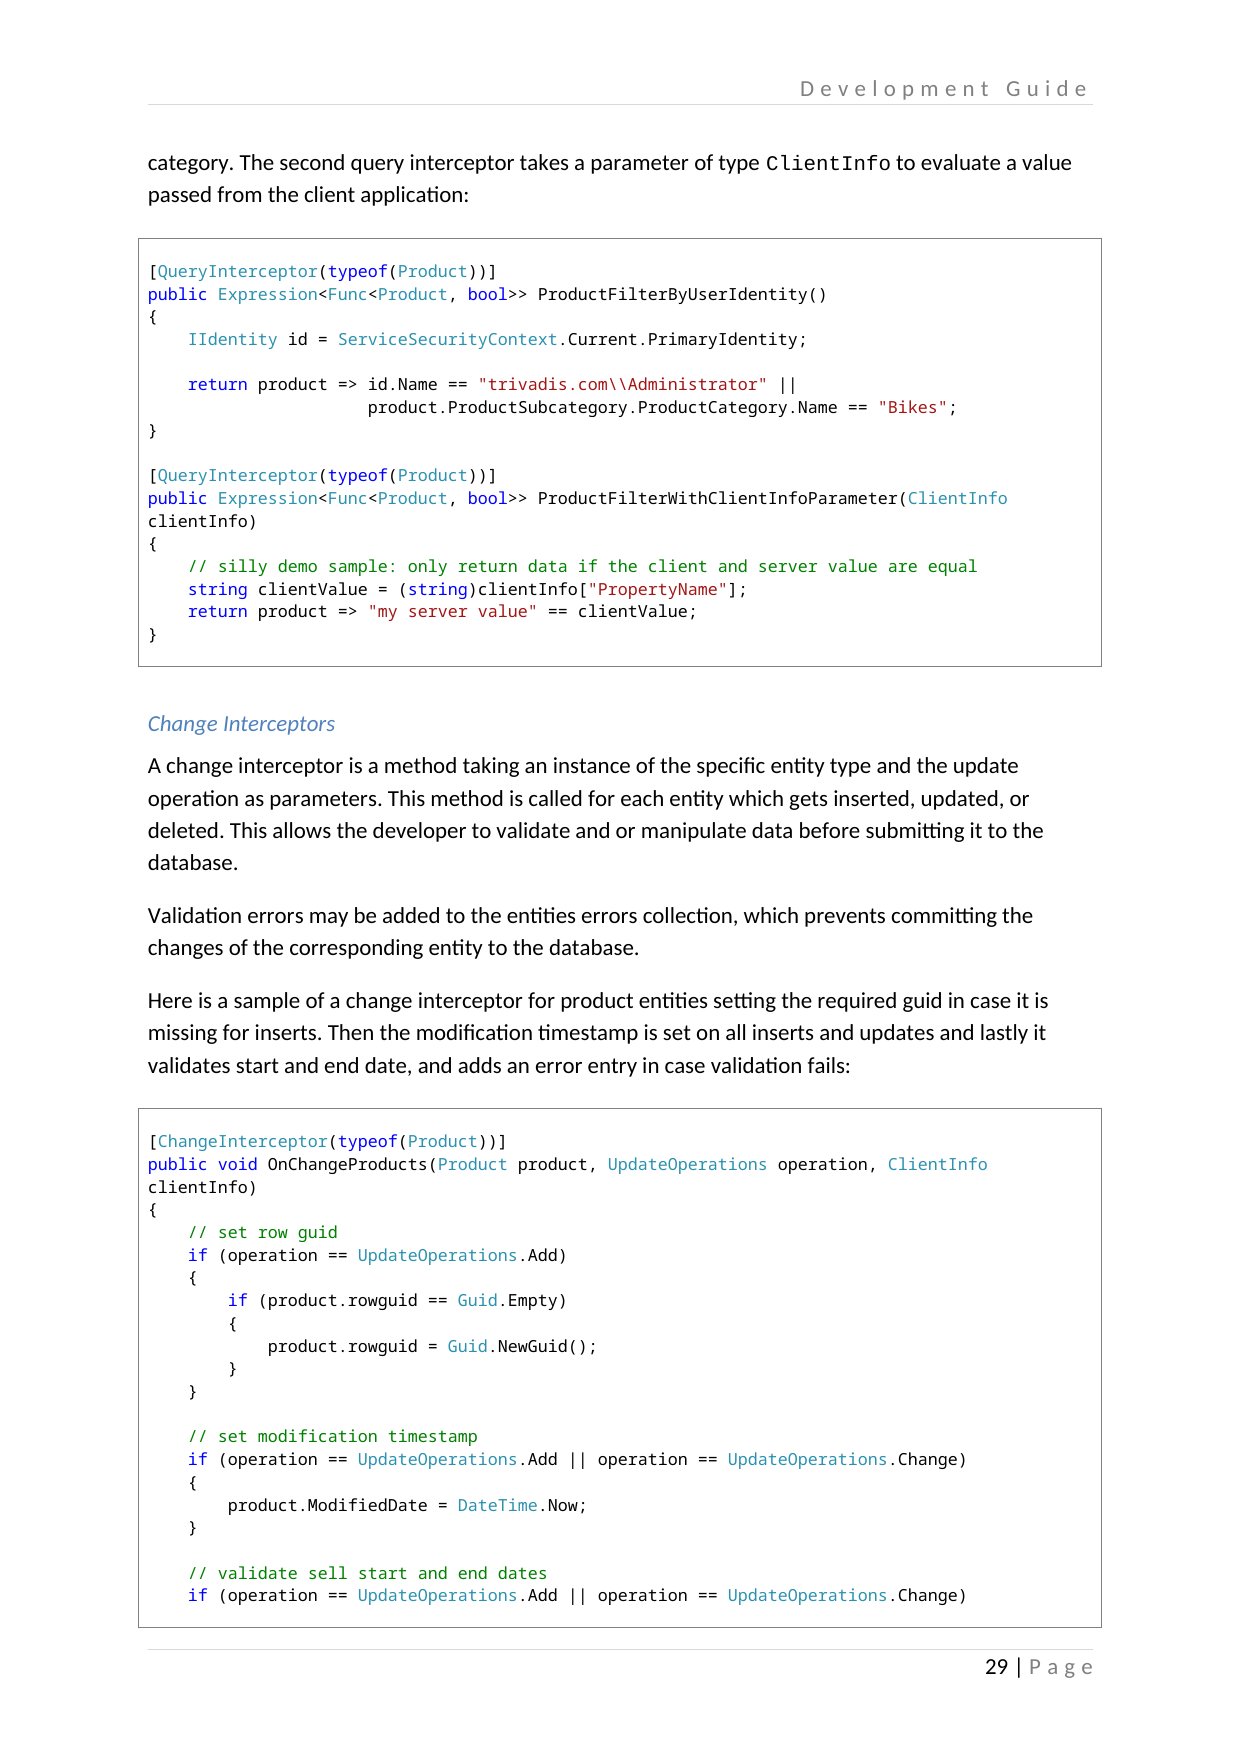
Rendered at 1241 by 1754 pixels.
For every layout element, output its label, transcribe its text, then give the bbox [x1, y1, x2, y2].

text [139, 1109, 1101, 1627]
text Validation errors may be added to the entities errors collection, which prevents committing the changes of the corresponding entity to the database. [148, 901, 1093, 961]
text Here is a sample of a change interceptor for product entities setting the required guid in case it is missing for inserts. Then the modification timestamp is set on all inserts and updates and lastly it validates start and end date, and adds an error entry in case validation fails: [148, 986, 1093, 1079]
subtitle Change Interceptors [148, 709, 1093, 737]
text A change interceptor is a method taking an instance of the specific entity type and the update operation as parameters. This method is called for each entity which gets inserted, updated, or deleted. This allows the developer to validate and or manipulate data before submitting it to the database. [148, 752, 1093, 876]
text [148, 148, 1093, 208]
text [QueryInterceptor(typeof(Product))] public Expression<Func<Product, bool>> ProductFilterByUserIdentity() { IIdentity id = ServiceSecurityContext.Current.PrimaryIdentity; return product => id.Name == "trivadis.com\\Administrator" || product.ProductSubcategory.ProductCategory.Name == "Bikes"; } [QueryInterceptor(typeof(Product))] public Expression<Func<Product, bool>> ProductFilterWithClientInfoParameter(ClientInfo clientInfo) { // silly demo sample: only return data if the client and server value are equal string clientValue = (string)clientInfo["PropertyName"]; return product => "my server value" == clientValue; } [139, 239, 1101, 666]
